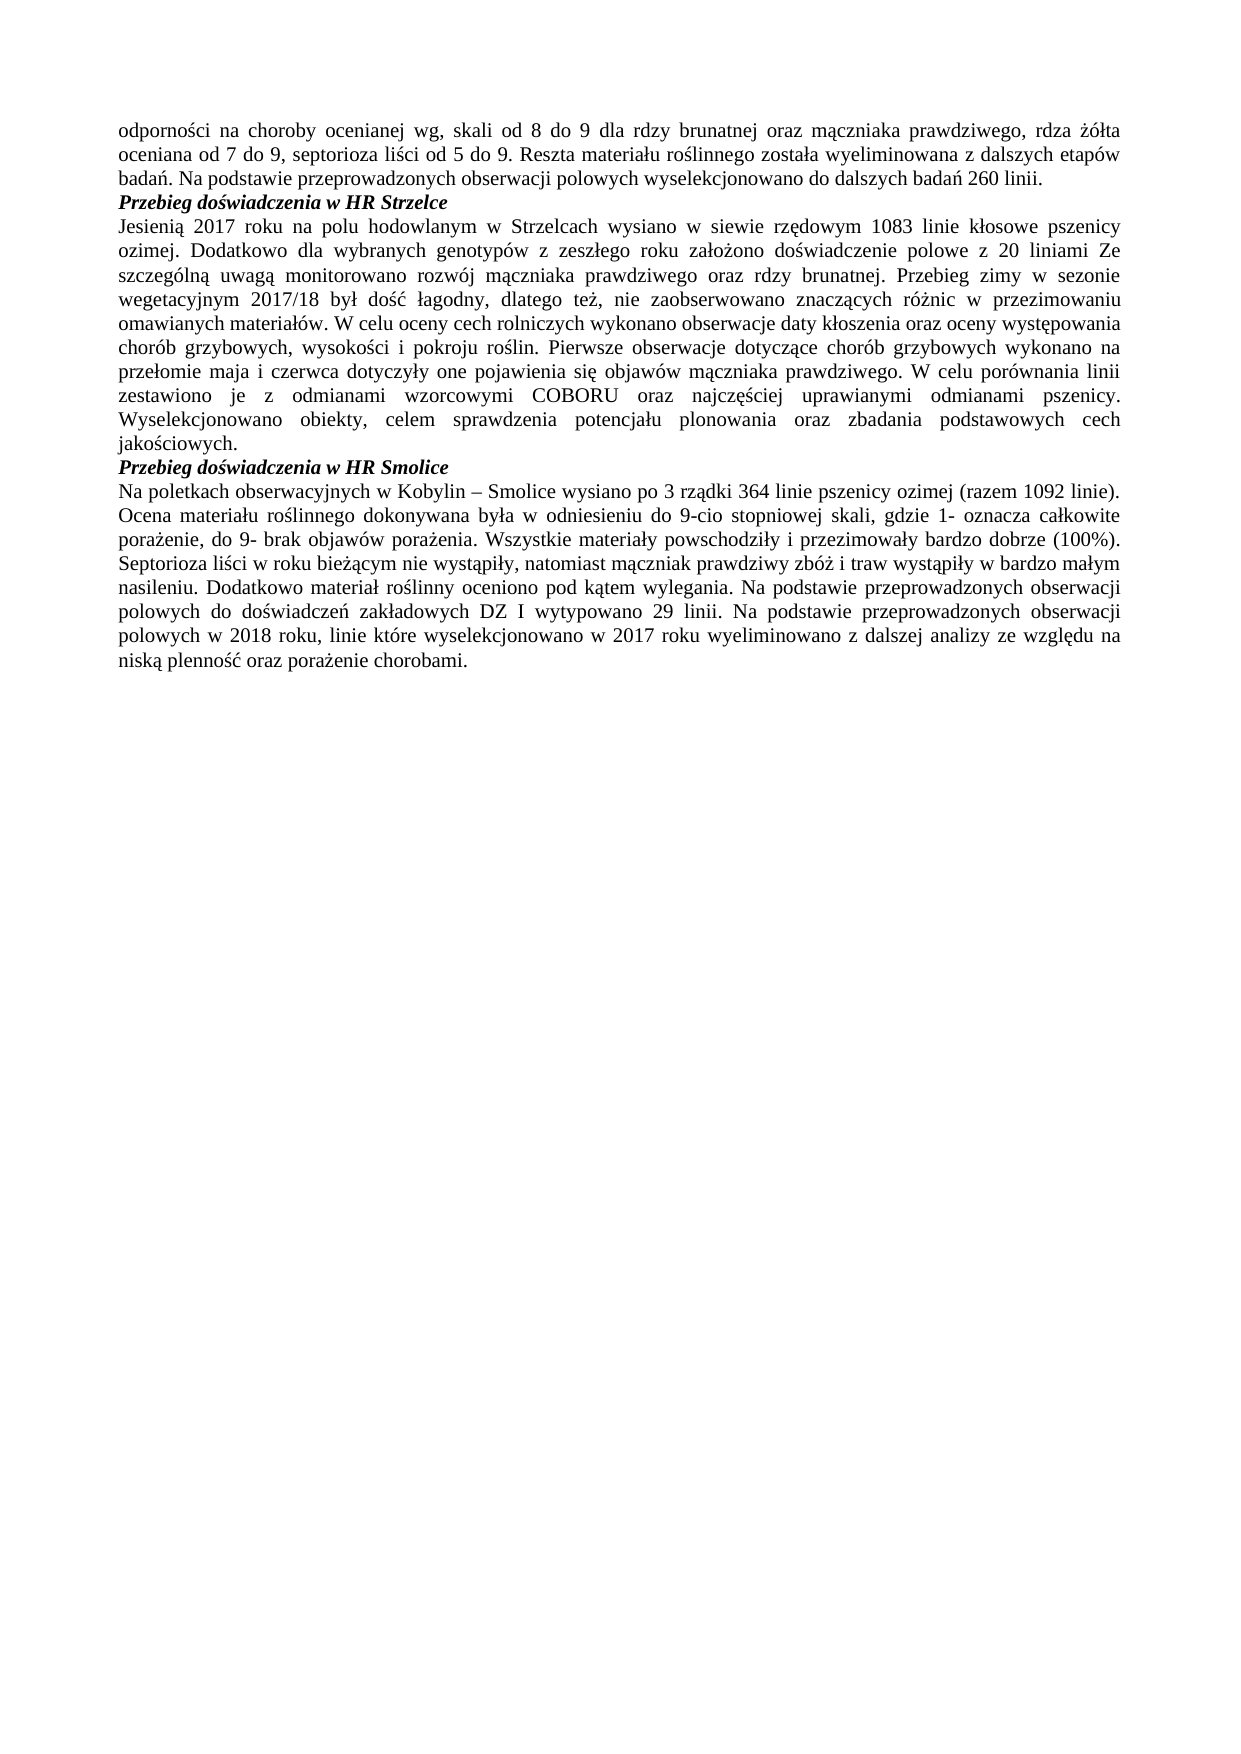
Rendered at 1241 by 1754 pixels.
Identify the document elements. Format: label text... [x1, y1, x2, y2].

text Na poletkach obserwacyjnych w Kobylin – Smolice wysiano po 3 rządki 364 linie pszenicy ozimej (razem 1092 linie). Ocena materiału roślinnego dokonywana była w odniesieniu do 9-cio stopniowej skali, gdzie 1- oznacza całkowite porażenie, do 9- brak objawów porażenia. Wszystkie materiały powschodziły i przezimowały bardzo dobrze (100%). Septorioza liści w roku bieżącym nie wystąpiły, natomiast mączniak prawdziwy zbóż i traw wystąpiły w bardzo małym nasileniu. Dodatkowo materiał roślinny oceniono pod kątem wylegania. Na podstawie przeprowadzonych obserwacji polowych do doświadczeń zakładowych DZ I wytypowano 29 linii. Na podstawie przeprowadzonych obserwacji polowych w 2018 roku, linie które wyselekcjonowano w 2017 roku wyeliminowano z dalszej analizy ze względu na niską plenność oraz porażenie chorobami. [118, 479, 1122, 672]
text Przebieg doświadczenia w HR Strzelce [118, 190, 1122, 214]
text Przebieg doświadczenia w HR Smolice [118, 455, 1122, 479]
text Jesienią 2017 roku na polu hodowlanym w Strzelcach wysiano w siewie rzędowym 1083 linie kłosowe pszenicy ozimej. Dodatkowo dla wybranych genotypów z zeszłego roku założono doświadczenie polowe z 20 liniami Ze szczególną uwagą monitorowano rozwój mączniaka prawdziwego oraz rdzy brunatnej. Przebieg zimy w sezonie wegetacyjnym 2017/18 był dość łagodny, dlatego też, nie zaobserwowano znaczących różnic w przezimowaniu omawianych materiałów. W celu oceny cech rolniczych wykonano obserwacje daty kłoszenia oraz oceny występowania chorób grzybowych, wysokości i pokroju roślin. Pierwsze obserwacje dotyczące chorób grzybowych wykonano na przełomie maja i czerwca dotyczyły one pojawienia się objawów mączniaka prawdziwego. W celu porównania linii zestawiono je z odmianami wzorcowymi COBORU oraz najczęściej uprawianymi odmianami pszenicy. Wyselekcjonowano obiekty, celem sprawdzenia potencjału plonowania oraz zbadania podstawowych cech jakościowych. [118, 214, 1122, 455]
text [118, 118, 1122, 190]
